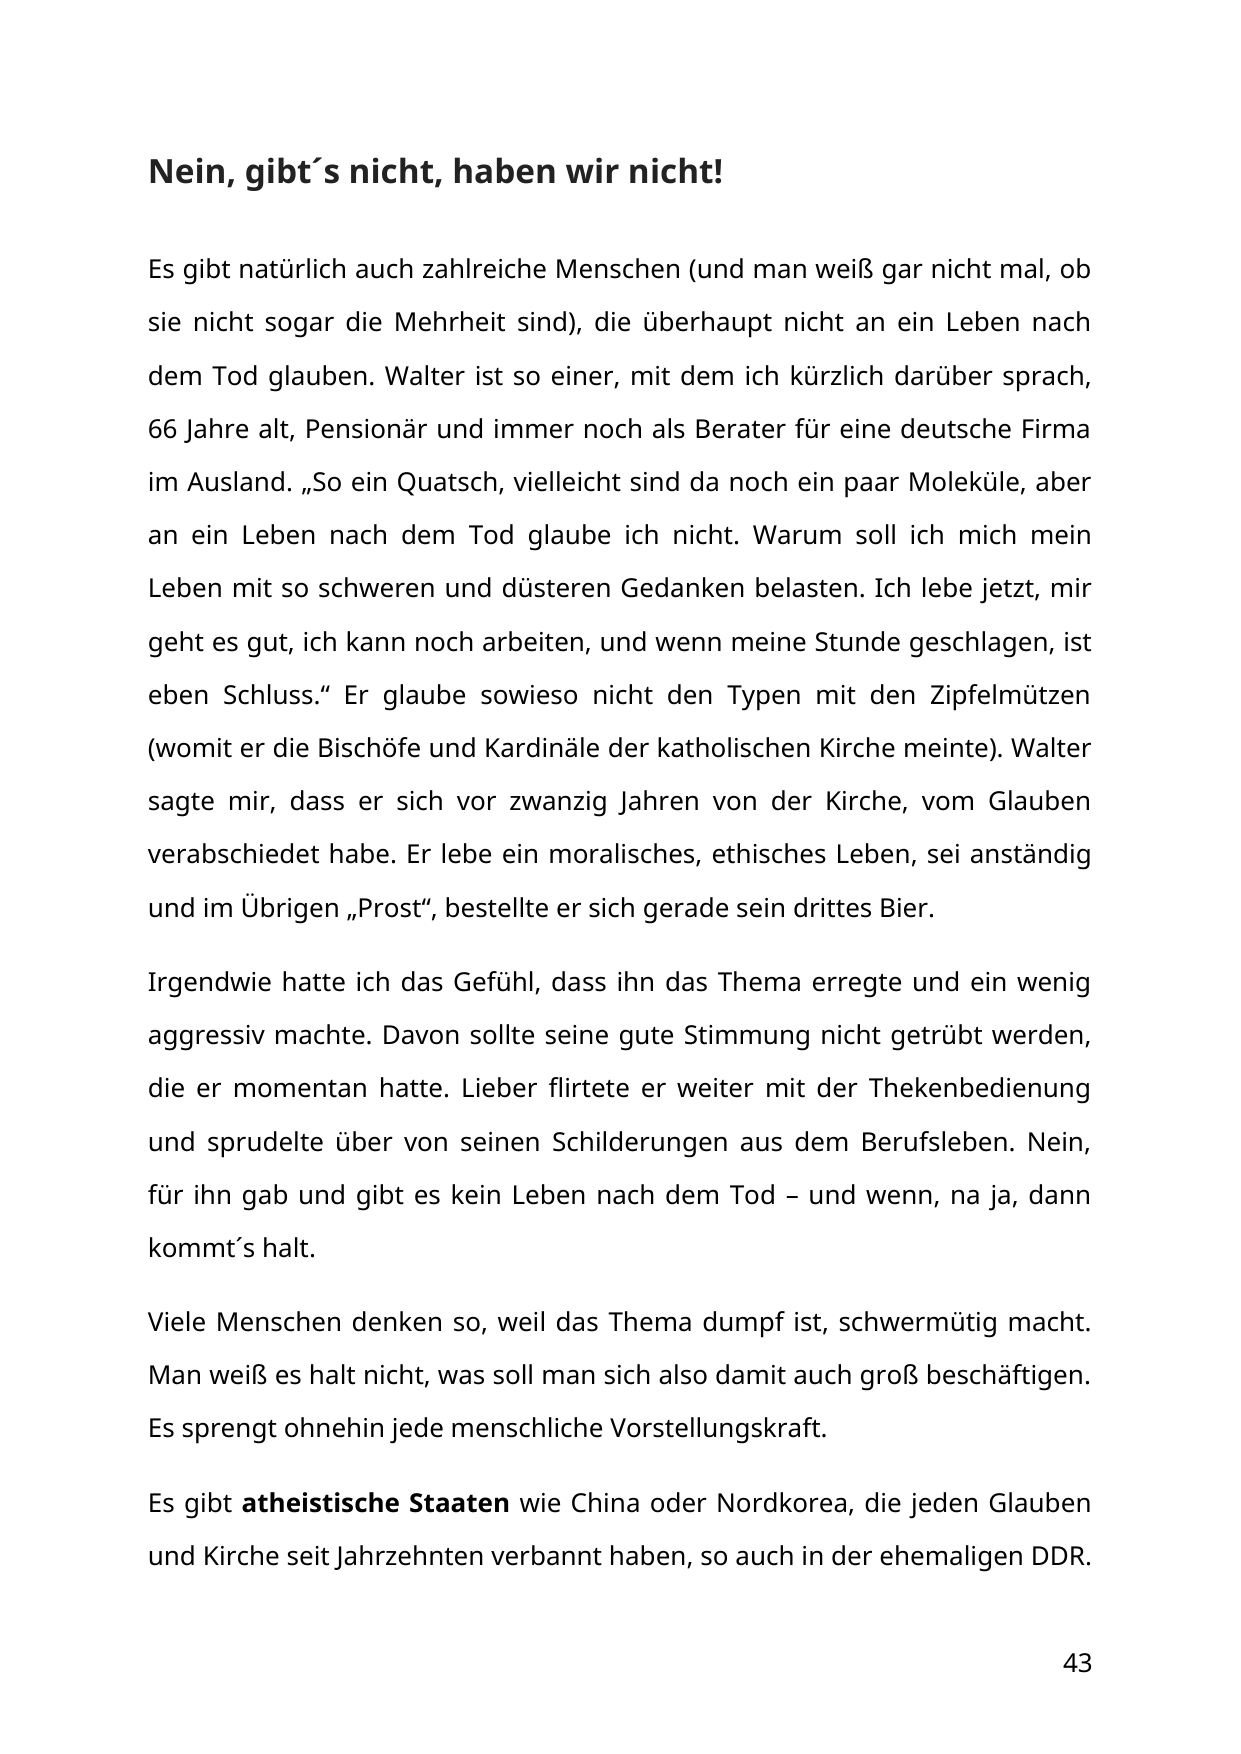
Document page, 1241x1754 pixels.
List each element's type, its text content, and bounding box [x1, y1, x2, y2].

text Viele Menschen denken so, weil das Thema dumpf ist, schwermütig macht. Man weiß es halt nicht, was soll man sich also damit auch groß beschäftigen. Es sprengt ohnehin jede menschliche Vorstellungskraft. [148, 1304, 1093, 1446]
text Irgendwie hatte ich das Gefühl, dass ihn das Thema erregte und ein wenig aggressiv machte. Davon sollte seine gute Stimmung nicht getrübt werden, die er momentan hatte. Lieber flirtete er weiter mit der Thekenbedienung und sprudelte über von seinen Schilderungen aus dem Berufsleben. Nein, für ihn gab und gibt es kein Leben nach dem Tod – und wenn, na ja, dann kommt´s halt. [148, 963, 1093, 1265]
subtitle Nein, gibt´s nicht, haben wir nicht! [148, 148, 1093, 193]
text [148, 1484, 1093, 1573]
text Es gibt natürlich auch zahlreiche Menschen (und man weiß gar nicht mal, ob sie nicht sogar die Mehrheit sind), die überhaupt nicht an ein Leben nach dem Tod glauben. Walter ist so einer, mit dem ich kürzlich darüber sprach, 66 Jahre alt, Pensionär und immer noch als Berater für eine deutsche Firma im Ausland. „So ein Quatsch, vielleicht sind da noch ein paar Moleküle, aber an ein Leben nach dem Tod glaube ich nicht. Warum soll ich mich mein Leben mit so schweren und düsteren Gedanken belasten. Ich lebe jetzt, mir geht es gut, ich kann noch arbeiten, und wenn meine Stunde geschlagen, ist eben Schluss.“ Er glaube sowieso nicht den Typen mit den Zipfelmützen (womit er die Bischöfe und Kardinäle der katholischen Kirche meinte). Walter sagte mir, dass er sich vor zwanzig Jahren von der Kirche, vom Glauben verabschiedet habe. Er lebe ein moralisches, ethisches Leben, sei anständig und im Übrigen „Prost“, bestellte er sich gerade sein drittes Bier. [148, 251, 1093, 925]
